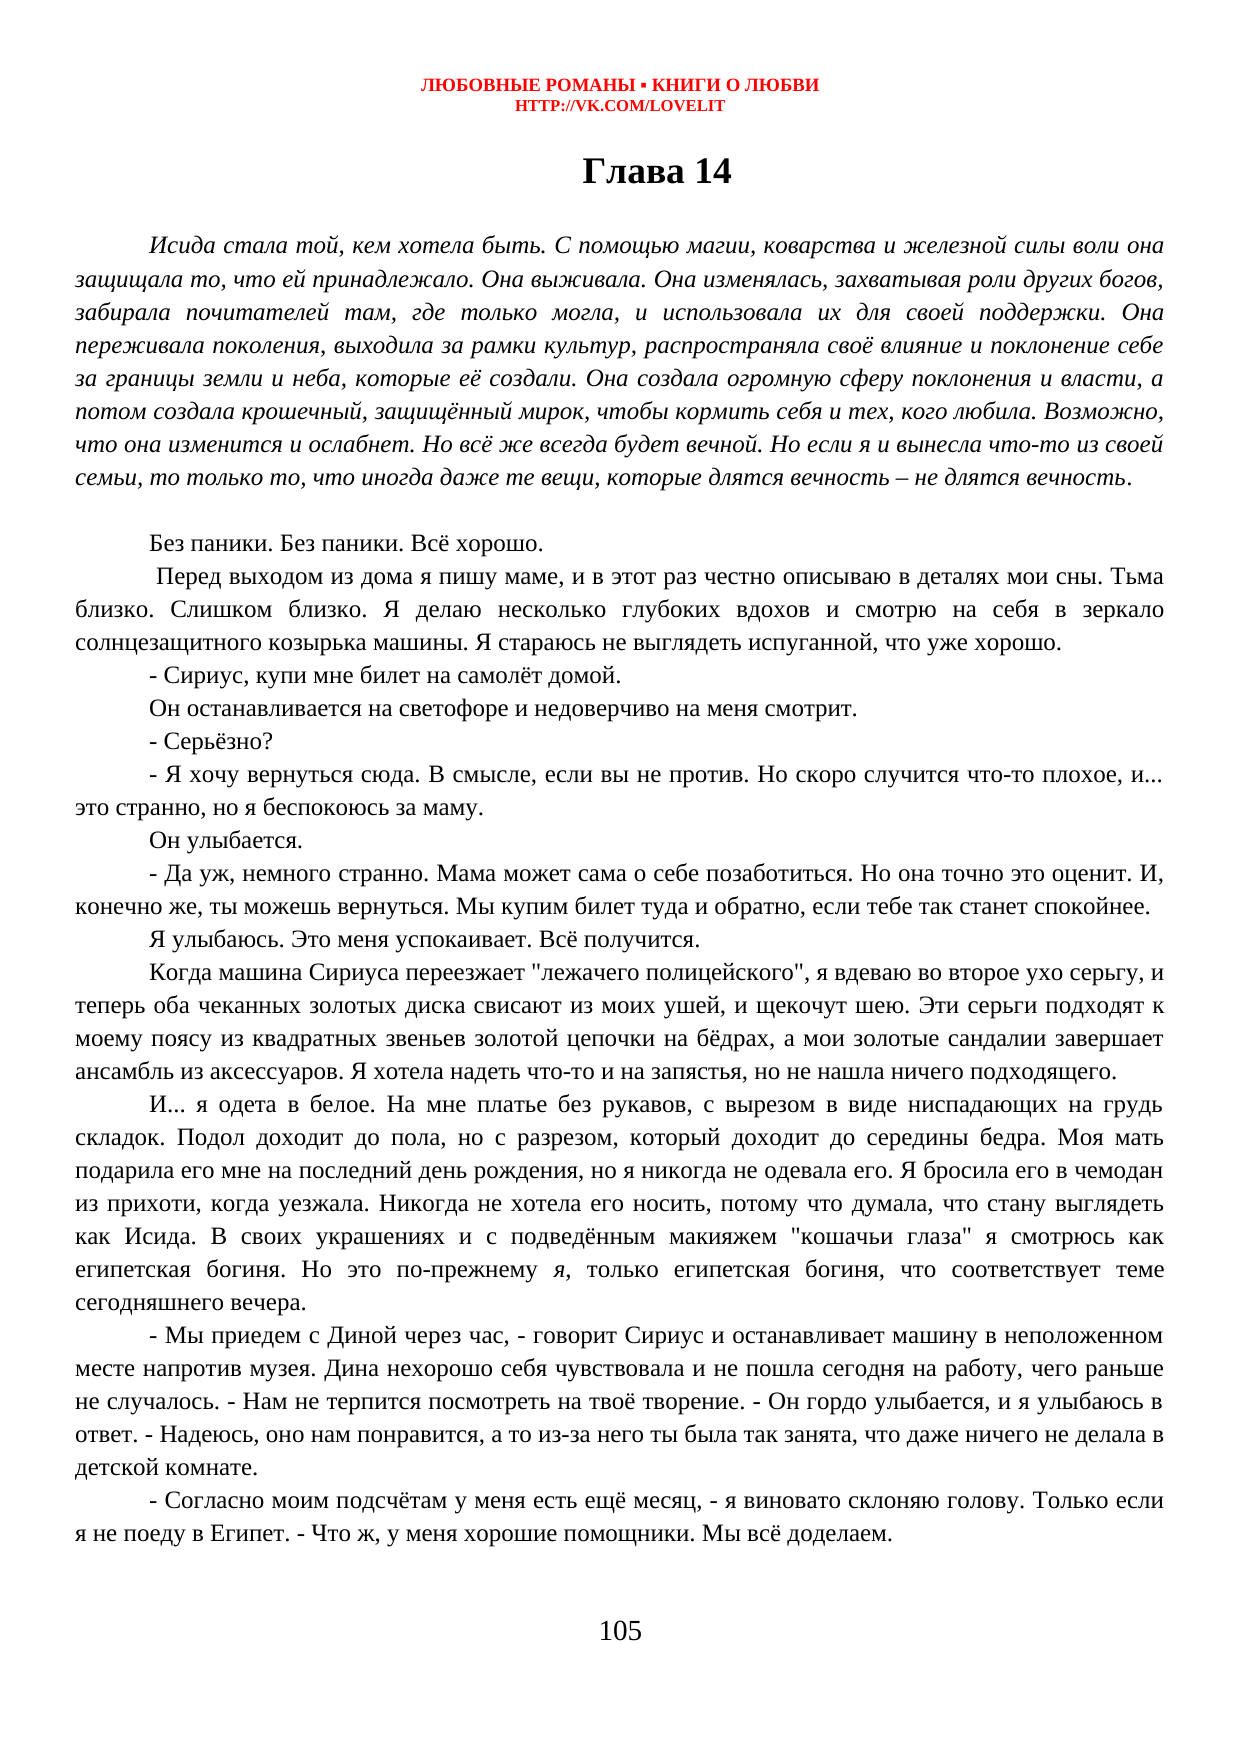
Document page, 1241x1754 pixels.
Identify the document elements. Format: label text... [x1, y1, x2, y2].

text - Мы приедем с Диной через час, - говорит Сириус и останавливает машину в неположенном месте напротив музея. Дина нехорошо себя чувствовала и не пошла сегодня на работу, чего раньше не случалось. - Нам не терпится посмотреть на твоё творение. - Он гордо улыбается, и я улыбаюсь в ответ. - Надеюсь, оно нам понравится, а то из-за него ты была так занята, что даже ничего не делала в детской комнате. [75, 1320, 1165, 1481]
text Глава 14 [75, 148, 1165, 191]
text - Серьёзно? [75, 726, 1165, 755]
text Я улыбаюсь. Это меня успокаивает. Всё получится. [75, 924, 1165, 953]
text Он останавливается на светофоре и недоверчиво на меня смотрит. [75, 693, 1165, 722]
text Исида стала той, кем хотела быть. С помощью магии, коварства и железной силы воли она защищала то, что ей принадлежало. Она выживала. Она изменялась, захватывая роли других богов, забирала почитателей там, где только могла, и использовала их для своей поддержки. Она переживала поколения, выходила за рамки культур, распространяла своё влияние и поклонение себе за границы земли и неба, которые её создали. Она создала огромную сферу поклонения и власти, а потом создала крошечный, защищённый мирок, чтобы кормить себя и тех, кого любила. Возможно, что она изменится и ослабнет. Но всё же всегда будет вечной. Но если я и вынесла что-то из своей семьи, то только то, что иногда даже те вещи, которые длятся вечность – не длятся вечность. [75, 231, 1165, 491]
text Перед выходом из дома я пишу маме, и в этот раз честно описываю в деталях мои сны. Тьма близко. Слишком близко. Я делаю несколько глубоких вдохов и смотрю на себя в зеркало солнцезащитного козырька машины. Я стараюсь не выглядеть испуганной, что уже хорошо. [75, 561, 1165, 656]
text И... я одета в белое. На мне платье без рукавов, с вырезом в виде ниспадающих на грудь складок. Подол доходит до пола, но с разрезом, который доходит до середины бедра. Моя мать подарила его мне на последний день рождения, но я никогда не одевала его. Я бросила его в чемодан из прихоти, когда уезжала. Никогда не хотела его носить, потому что думала, что стану выглядеть как Исида. В своих украшениях и с подведённым макияжем "кошачьи глаза" я смотрюсь как египетская богиня. Но это по-прежнему я, только египетская богиня, что соответствует теме сегодняшнего вечера. [75, 1089, 1165, 1316]
text - Я хочу вернуться сюда. В смысле, если вы не против. Но скоро случится что-то плохое, и... это странно, но я беспокоюсь за маму. [75, 759, 1165, 821]
text Без паники. Без паники. Всё хорошо. [75, 528, 1165, 557]
text Он улыбается. [75, 825, 1165, 854]
text - Сириус, купи мне билет на самолёт домой. [75, 660, 1165, 689]
text Когда машина Сириуса переезжает "лежачего полицейского", я вдеваю во второе ухо серьгу, и теперь оба чеканных золотых диска свисают из моих ушей, и щекочут шею. Эти серьги подходят к моему поясу из квадратных звеньев золотой цепочки на бёдрах, а мои золотые сандалии завершает ансамбль из аксессуаров. Я хотела надеть что-то и на запястья, но не нашла ничего подходящего. [75, 957, 1165, 1085]
text - Согласно моим подсчётам у меня есть ещё месяц, - я виновато склоняю голову. Только если я не поеду в Египет. - Что ж, у меня хорошие помощники. Мы всё доделаем. [75, 1485, 1165, 1547]
text - Да уж, немного странно. Мама может сама о себе позаботиться. Но она точно это оценит. И, конечно же, ты можешь вернуться. Мы купим билет туда и обратно, если тебе так станет спокойнее. [75, 858, 1165, 920]
